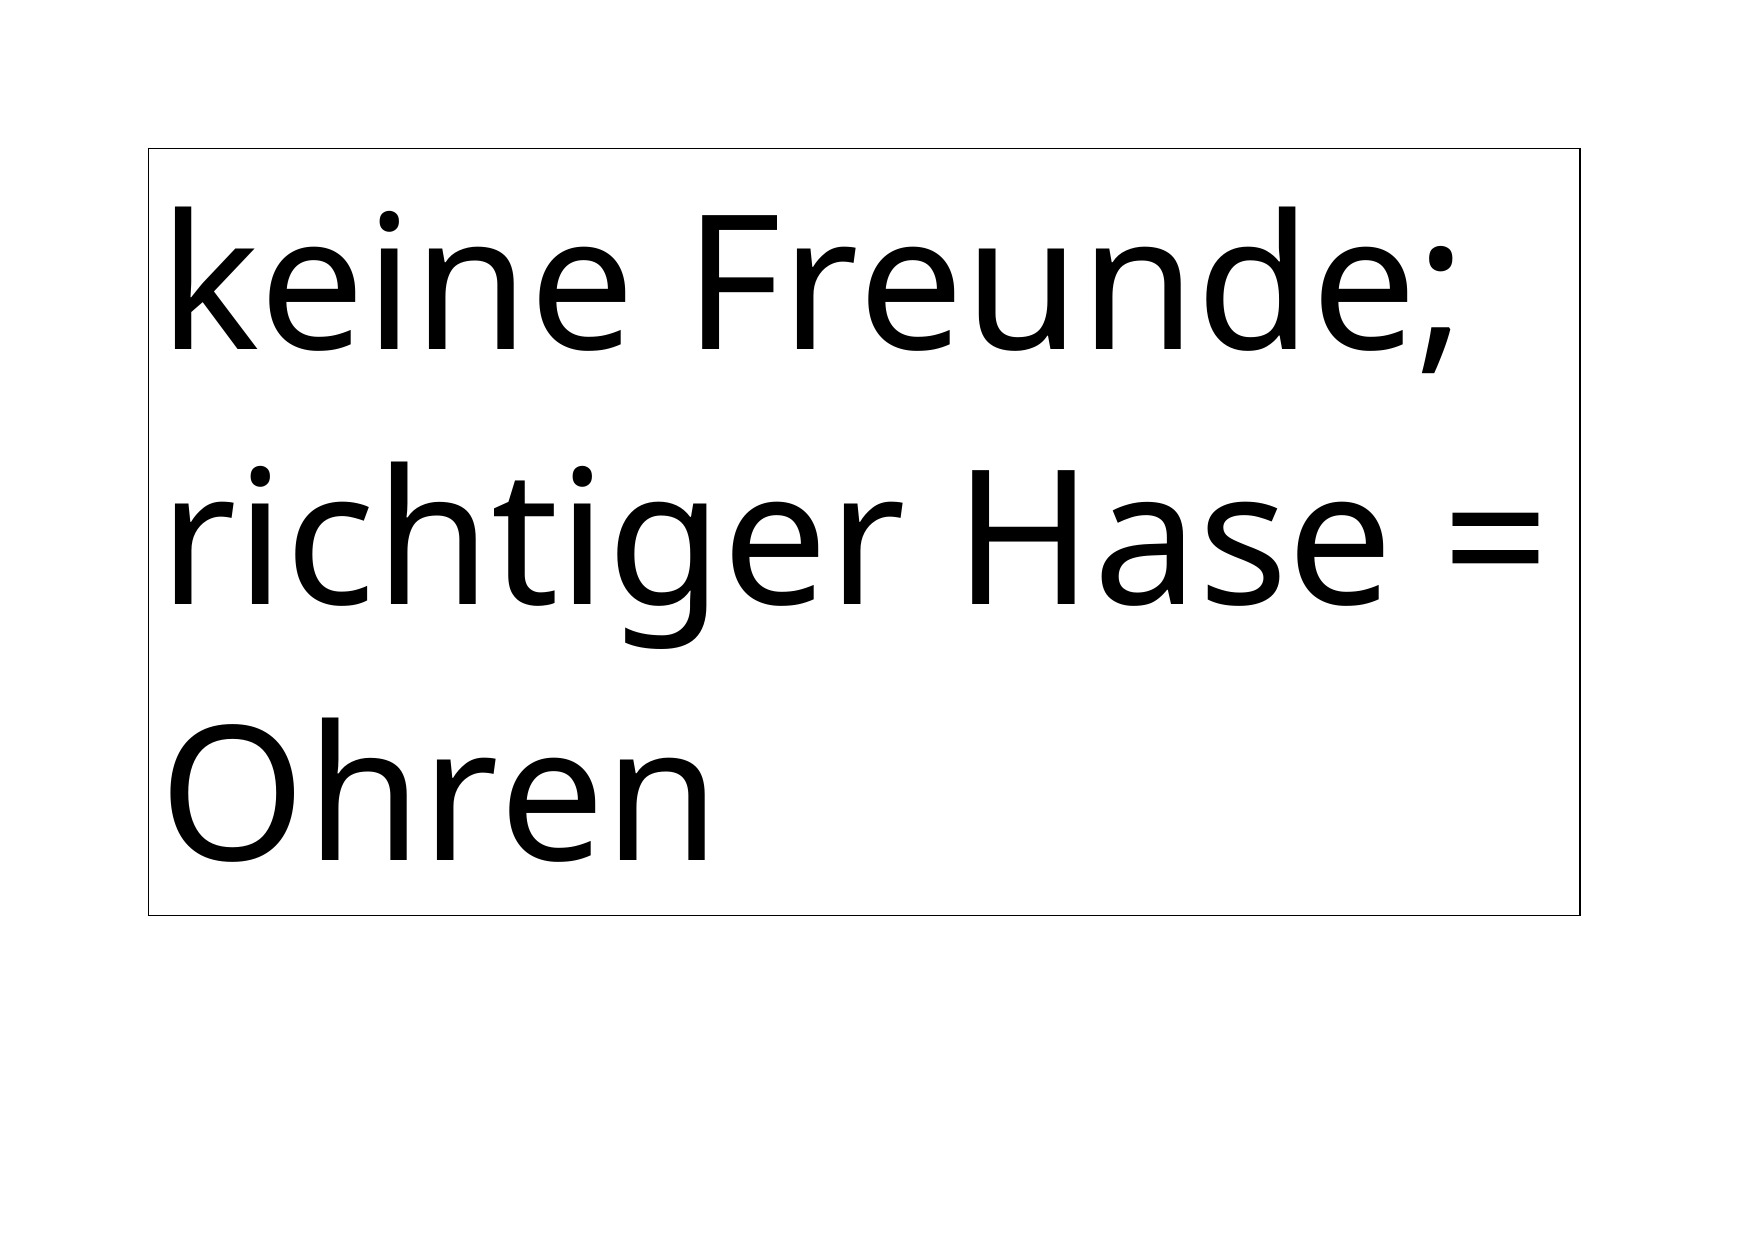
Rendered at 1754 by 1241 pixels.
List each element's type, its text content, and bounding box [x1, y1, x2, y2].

table_cell keine Freunde; richtiger Hase = Ohren [149, 149, 1579, 915]
